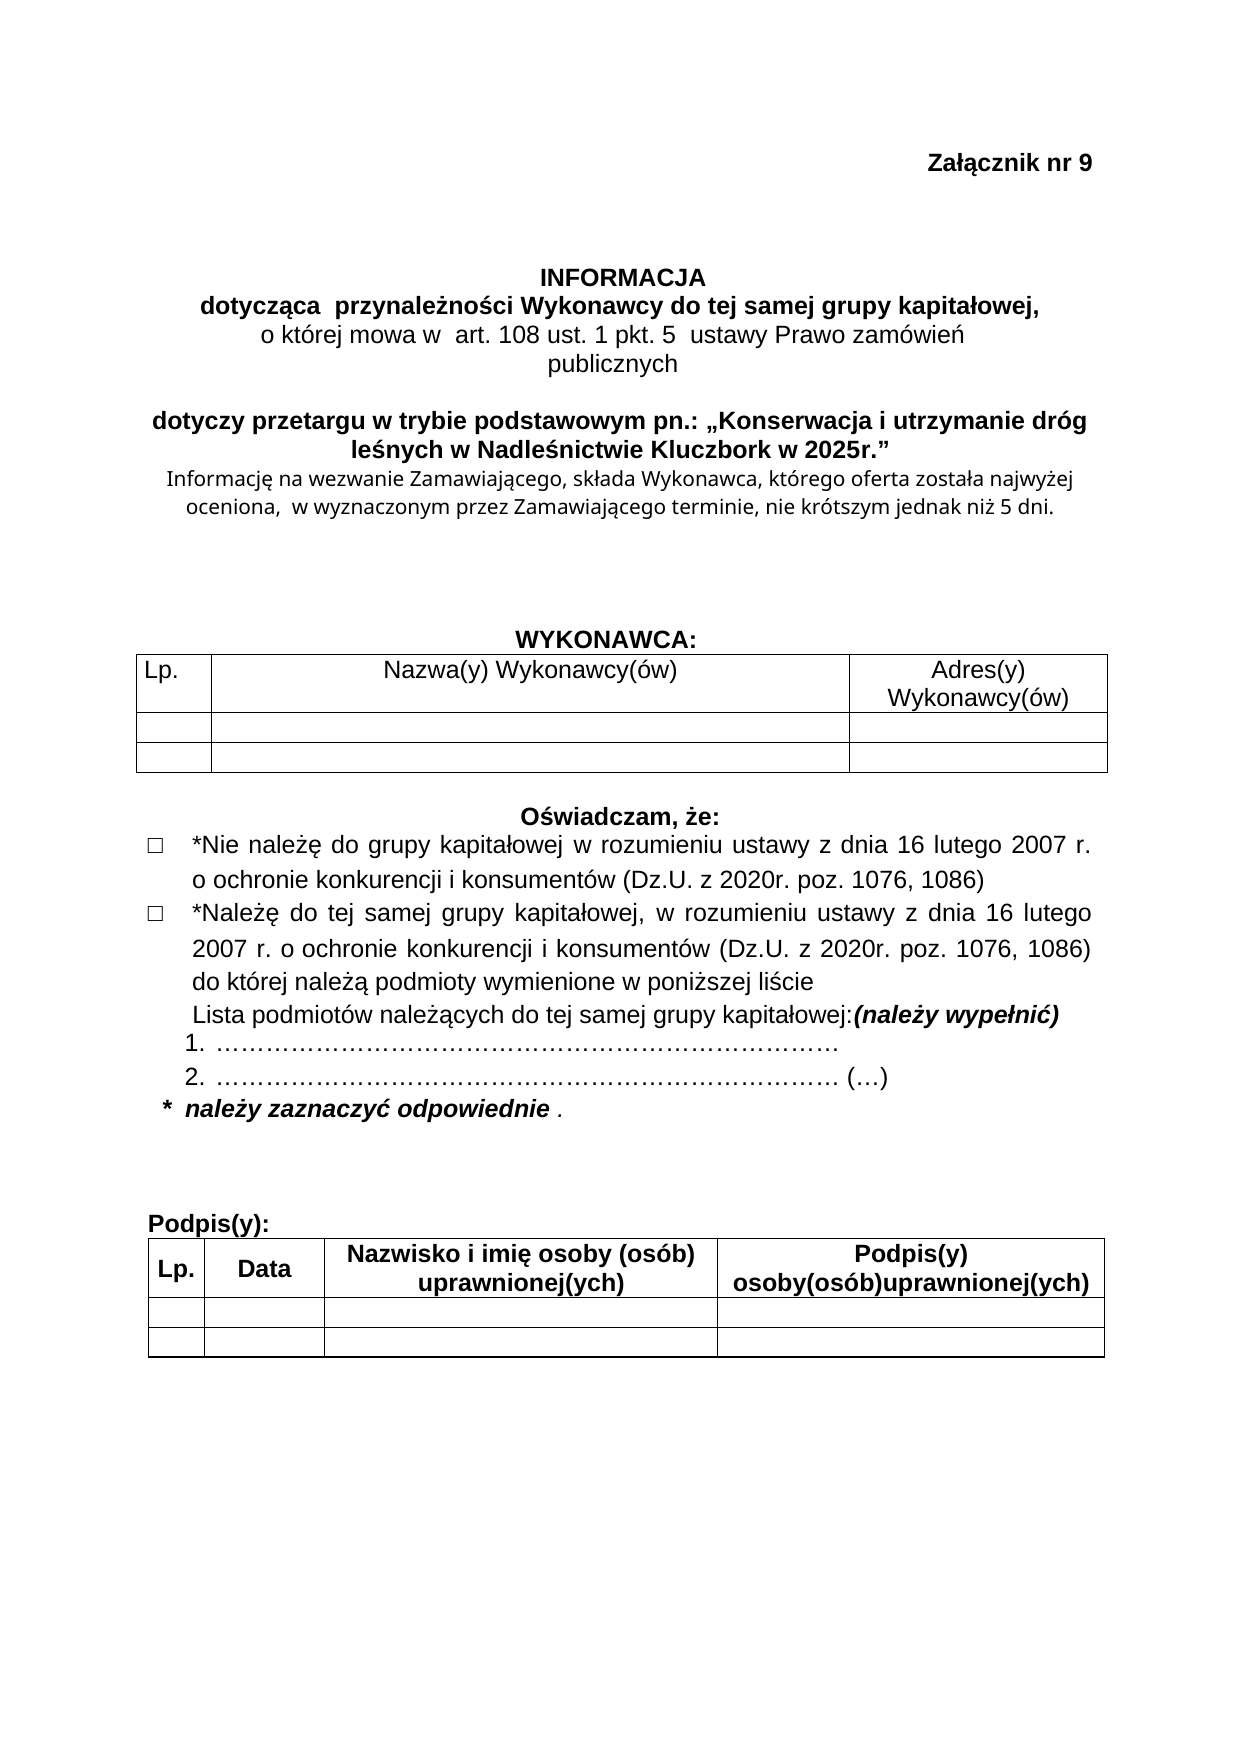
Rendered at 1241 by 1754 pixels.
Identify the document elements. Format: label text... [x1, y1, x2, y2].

list ………………………………………………………………… (…) [184, 1061, 1093, 1090]
text Oświadczam, że: [148, 801, 1093, 830]
table_cell [149, 1328, 204, 1356]
table_cell [718, 1328, 1104, 1356]
table_header Nazwa(y) Wykonawcy(ów) [212, 655, 849, 712]
table_header Nazwisko i imię osoby (osób) uprawnionej(ych) [325, 1239, 717, 1297]
table_header Adres(y) Wykonawcy(ów) [850, 655, 1107, 712]
text dotyczy przetargu w trybie podstawowym pn.: „Konserwacja i utrzymanie dróg leśnych w Nadleśnictwie Kluczbork w 2025r.” [148, 406, 1093, 464]
list *Należę do tej samej grupy kapitałowej, w rozumieniu ustawy z dnia 16 lutego 2007 r. o ochronie konkurencji i konsumentów (Dz.U. z 2020r. poz. 1076, 1086) do której należą podmioty wymienione w poniższej liście [148, 898, 1093, 995]
table_cell [137, 743, 211, 772]
table_header Data [205, 1239, 324, 1297]
table_cell [205, 1298, 324, 1327]
text INFORMACJA [153, 263, 1093, 291]
table_cell [850, 743, 1107, 772]
table_cell [137, 713, 211, 742]
text * należy zaznaczyć odpowiednie . [162, 1094, 1093, 1123]
table_cell [212, 743, 849, 772]
text WYKONAWCA: [148, 625, 1104, 653]
text Lista podmiotów należących do tej samej grupy kapitałowej:(należy wypełnić) [192, 1000, 1093, 1028]
table_cell [325, 1328, 717, 1356]
table_cell [205, 1328, 324, 1356]
table_header Lp. [149, 1239, 204, 1297]
text Informację na wezwanie Zamawiającego, składa Wykonawca, którego oferta została najwyżej oceniona, w wyznaczonym przez Zamawiającego terminie, nie krótszym jednak niż 5 dni. [148, 464, 1093, 521]
table_cell [850, 713, 1107, 742]
text Załącznik nr 9 [148, 148, 1093, 176]
text Podpis(y): [148, 1209, 1093, 1238]
table_header Podpis(y) osoby(osób)uprawnionej(ych) [718, 1239, 1104, 1297]
list ………………………………………………………………… [184, 1028, 1093, 1057]
table_header Lp. [137, 655, 211, 712]
text o której mowa w art. 108 ust. 1 pkt. 5 ustawy Prawo zamówień publicznych [207, 320, 1019, 378]
table_cell [212, 713, 849, 742]
table_cell [325, 1298, 717, 1327]
table_cell [718, 1298, 1104, 1327]
text dotycząca przynależności Wykonawcy do tej samej grupy kapitałowej, [148, 291, 1093, 320]
table_cell [149, 1298, 204, 1327]
list *Nie należę do grupy kapitałowej w rozumieniu ustawy z dnia 16 lutego 2007 r. o ochronie konkurencji i konsumentów (Dz.U. z 2020r. poz. 1076, 1086) [148, 830, 1093, 894]
